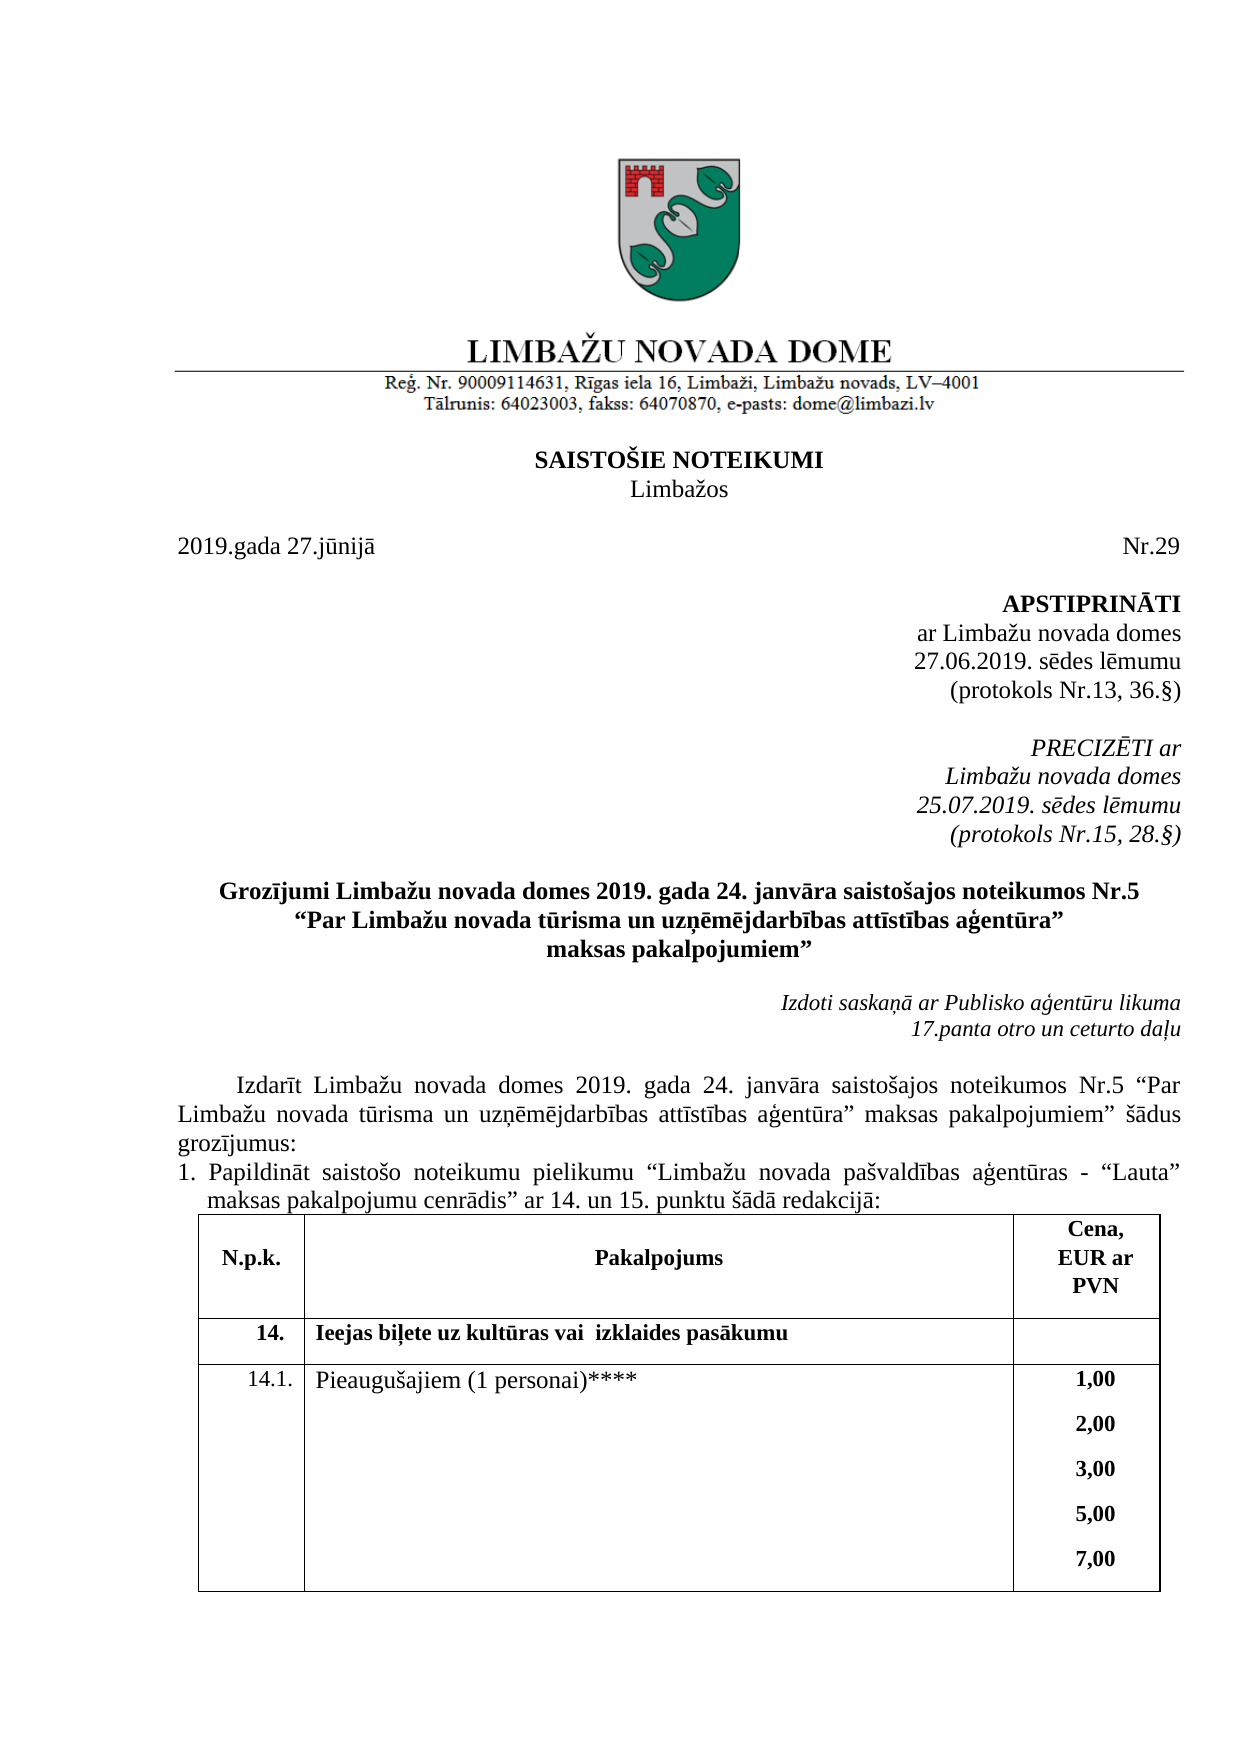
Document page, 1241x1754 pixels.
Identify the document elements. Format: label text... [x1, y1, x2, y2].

text (protokols Nr.15, 28.§) [177, 819, 1181, 848]
text saistošie noteikumi [177, 445, 1181, 474]
text 25.07.2019. sēdes lēmumu [177, 790, 1181, 819]
picture [1, 43, 1241, 417]
text PRECIZĒTI ar [177, 733, 1181, 761]
table_cell 14. [199, 1319, 304, 1364]
table_cell [1014, 1365, 1037, 1591]
text 27.06.2019. sēdes lēmumu [177, 646, 1181, 675]
table_cell 1,00 2,00 3,00 5,00 7,00 10,00 [1037, 1365, 1159, 1591]
table_header Pakalpojums [305, 1215, 1013, 1317]
text 17.panta otro un ceturto daļu [177, 1015, 1181, 1042]
table_cell Pieaugušajiem (1 personai)**** [305, 1365, 1013, 1591]
text Grozījumi Limbažu novada domes 2019. gada 24. janvāra saistošajos noteikumos Nr.5 [177, 876, 1181, 905]
table_cell 14.1. [199, 1365, 304, 1591]
table_header N.p.k. [199, 1215, 304, 1317]
text ar Limbažu novada domes [177, 618, 1181, 646]
title 1. Papildināt saistošo noteikumu pielikumu “Limbažu novada pašvaldības aģentūras - “Lauta” maksas pakalpojumu cenrādis” ar 14. un 15. punktu šādā redakcijā: [177, 1157, 1181, 1214]
text maksas pakalpojumiem” [177, 934, 1181, 963]
table_cell [1037, 1319, 1159, 1364]
text APSTIPRINĀTI [177, 589, 1181, 618]
text Izdoti saskaņā ar Publisko aģentūru likuma [177, 989, 1181, 1015]
title Izdarīt Limbažu novada domes 2019. gada 24. janvāra saistošajos noteikumos Nr.5 “Par Limbažu novada tūrisma un uzņēmējdarbības attīstības aģentūra” maksas pakalpojumiem” šādus grozījumus: [177, 1071, 1181, 1157]
text (protokols Nr.13, 36.§) [177, 675, 1181, 704]
table_cell Ieejas biļete uz kultūras vai izklaides pasākumu [305, 1319, 1013, 1364]
text 2019.gada 27.jūnijā Nr.29 [177, 531, 1181, 560]
text “Par Limbažu novada tūrisma un uzņēmējdarbības attīstības aģentūra” [177, 905, 1181, 934]
text Limbažu novada domes [177, 761, 1181, 790]
table_header Cena, EUR ar PVN [1037, 1215, 1159, 1317]
table_cell [1014, 1319, 1037, 1364]
text Limbažos [177, 474, 1181, 503]
table_header [1014, 1215, 1037, 1317]
